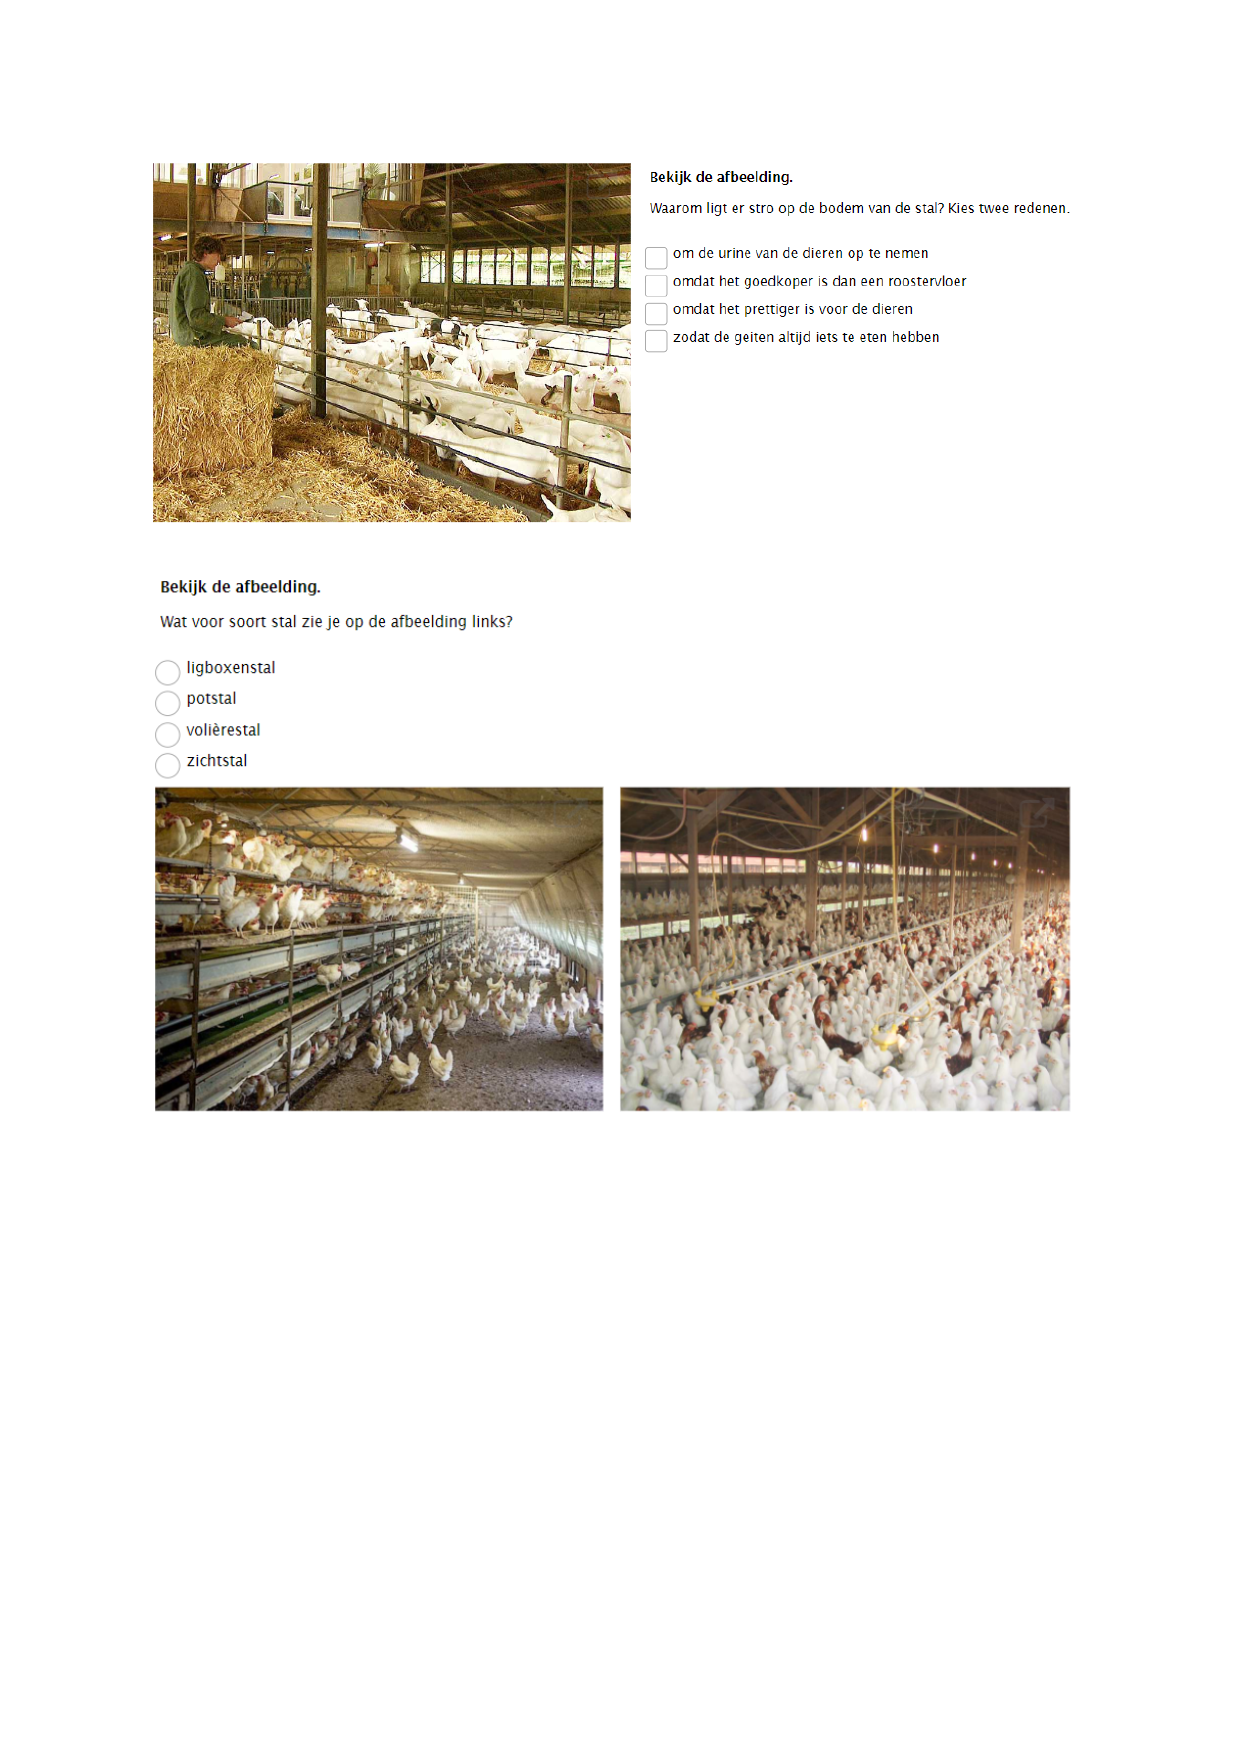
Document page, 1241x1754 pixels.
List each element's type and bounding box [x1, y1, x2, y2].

picture [147, 147, 1093, 542]
picture [147, 573, 1093, 1124]
